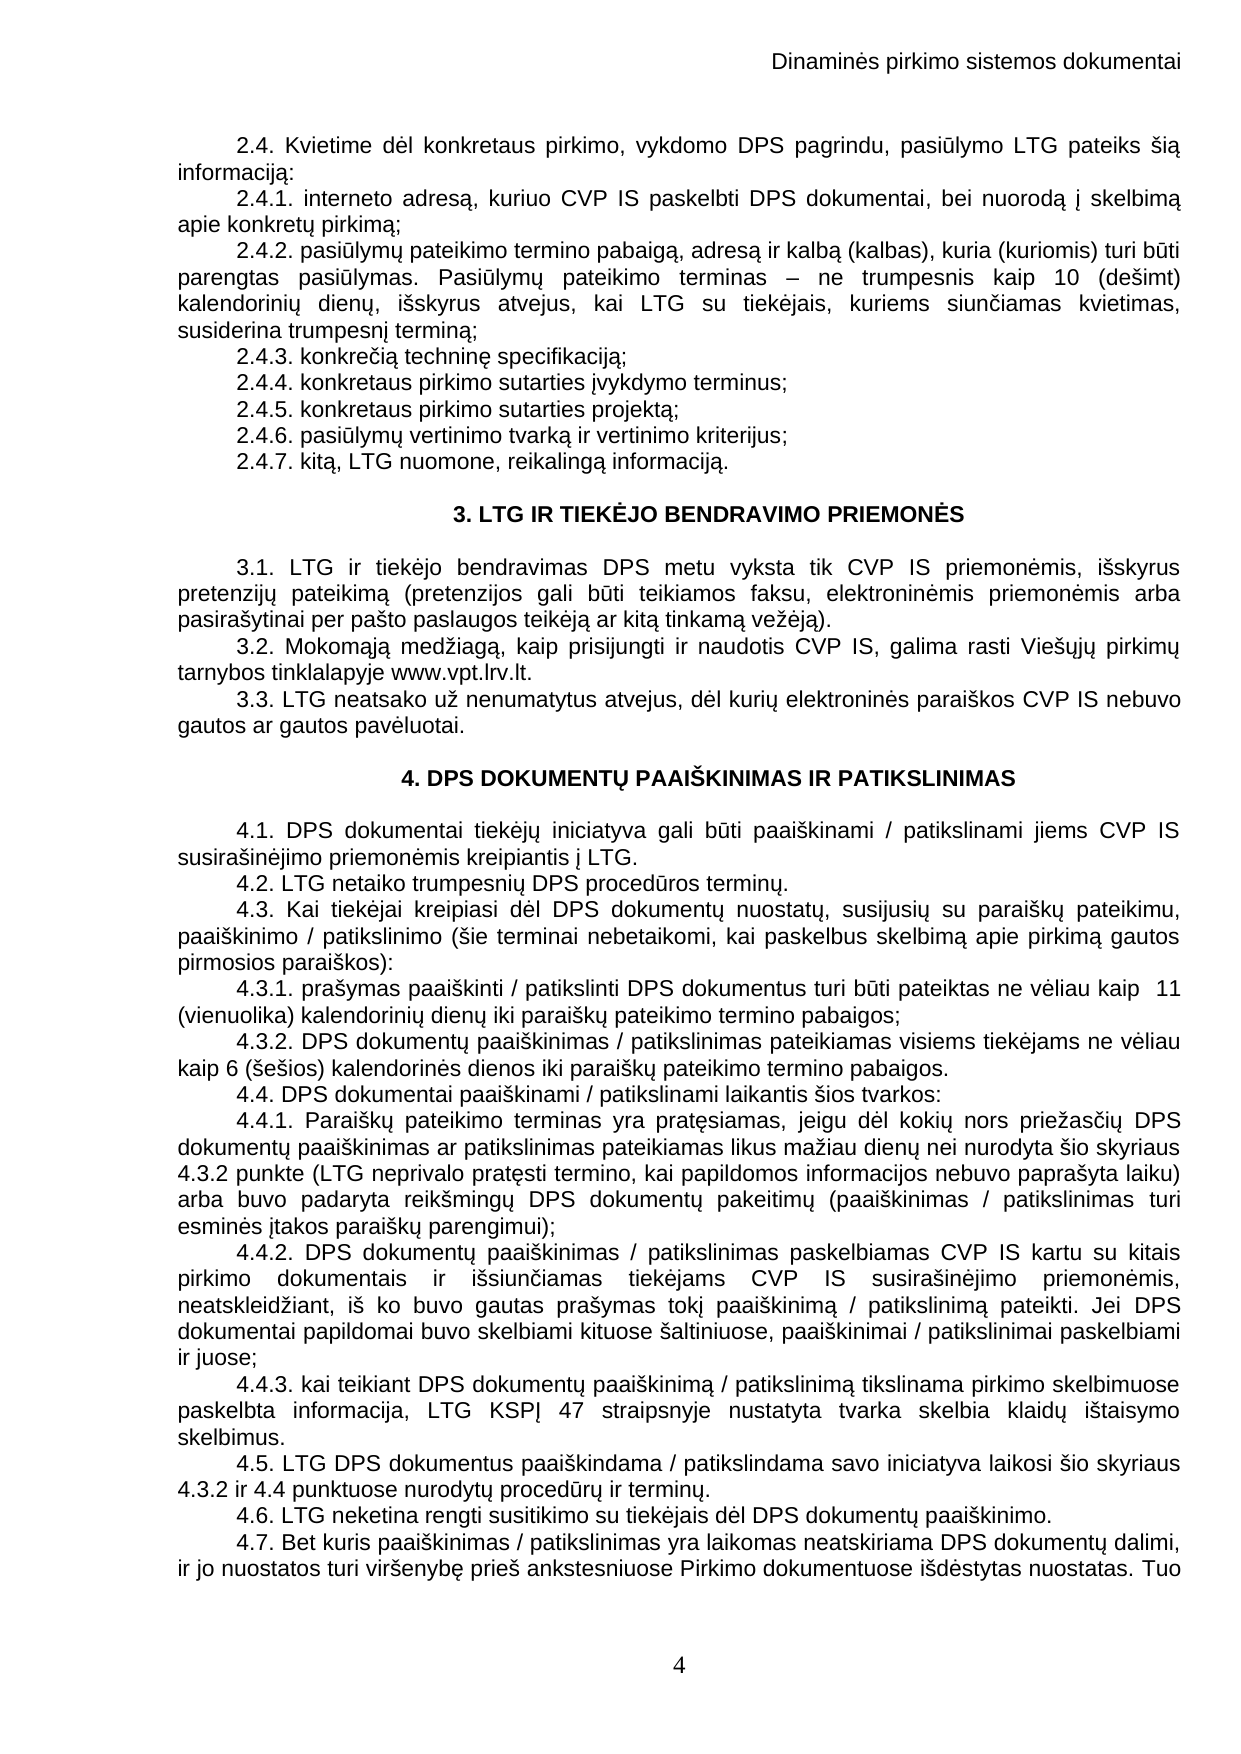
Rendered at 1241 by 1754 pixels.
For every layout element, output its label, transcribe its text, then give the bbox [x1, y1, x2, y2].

list 4.2. LTG netaiko trumpesnių DPS procedūros terminų. [177, 870, 1181, 896]
subtitle 3. LTG IR TIEKĖJO BENDRAVIMO PRIEMONĖS [177, 501, 1181, 527]
text 2.4.3. konkrečią techninę specifikaciją; [177, 343, 1181, 369]
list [177, 1529, 1181, 1582]
text 2.4.7. kitą, LTG nuomone, reikalingą informaciją. [222, 448, 1181, 475]
text 4.4.3. kai teikiant DPS dokumentų paaiškinimą / patikslinimą tikslinama pirkimo skelbimuose paskelbta informacija, LTG KSPĮ 47 straipsnyje nustatyta tvarka skelbia klaidų ištaisymo skelbimus. [177, 1371, 1181, 1450]
list 3.2. Mokomąją medžiagą, kaip prisijungti ir naudotis CVP IS, galima rasti Viešųjų pirkimų tarnybos tinklalapyje www.vpt.lrv.lt. [177, 633, 1181, 686]
list 4.6. LTG neketina rengti susitikimo su tiekėjais dėl DPS dokumentų paaiškinimo. [177, 1502, 1181, 1529]
list 3.3. LTG neatsako už nenumatytus atvejus, dėl kurių elektroninės paraiškos CVP IS nebuvo gautos ar gautos pavėluotai. [177, 686, 1181, 738]
text 2.4. Kvietime dėl konkretaus pirkimo, vykdomo DPS pagrindu, pasiūlymo LTG pateiks šią informaciją: [177, 132, 1181, 185]
text 2.4.4. konkretaus pirkimo sutarties įvykdymo terminus; [177, 369, 1181, 396]
text 2.4.2. pasiūlymų pateikimo termino pabaigą, adresą ir kalbą (kalbas), kuria (kuriomis) turi būti parengtas pasiūlymas. Pasiūlymų pateikimo terminas – ne trumpesnis kaip 10 (dešimt) kalendorinių dienų, išskyrus atvejus, kai LTG su tiekėjais, kuriems siunčiamas kvietimas, susiderina trumpesnį terminą; [177, 237, 1181, 343]
list 4.5. LTG DPS dokumentus paaiškindama / patikslindama savo iniciatyva laikosi šio skyriaus 4.3.2 ir 4.4 punktuose nurodytų procedūrų ir terminų. [177, 1450, 1181, 1502]
text 2.4.5. konkretaus pirkimo sutarties projektą; [222, 396, 1181, 422]
text 2.4.6. pasiūlymų vertinimo tvarką ir vertinimo kriterijus; [222, 422, 1181, 448]
text 4.4.2. DPS dokumentų paaiškinimas / patikslinimas paskelbiamas CVP IS kartu su kitais pirkimo dokumentais ir išsiunčiamas tiekėjams CVP IS susirašinėjimo priemonėmis, neatskleidžiant, iš ko buvo gautas prašymas tokį paaiškinimą / patikslinimą pateikti. Jei DPS dokumentai papildomai buvo skelbiami kituose šaltiniuose, paaiškinimai / patikslinimai paskelbiami ir juose; [177, 1239, 1181, 1371]
list 4.3.2. DPS dokumentų paaiškinimas / patikslinimas pateikiamas visiems tiekėjams ne vėliau kaip 6 (šešios) kalendorinės dienos iki paraiškų pateikimo termino pabaigos. [177, 1028, 1181, 1081]
list 4.4. DPS dokumentai paaiškinami / patikslinami laikantis šios tvarkos: [177, 1081, 1181, 1107]
text 2.4.1. interneto adresą, kuriuo CVP IS paskelbti DPS dokumentai, bei nuorodą į skelbimą apie konkretų pirkimą; [177, 185, 1181, 237]
list 4.3.1. prašymas paaiškinti / patikslinti DPS dokumentus turi būti pateiktas ne vėliau kaip 11 (vienuolika) kalendorinių dienų iki paraiškų pateikimo termino pabaigos; [177, 975, 1181, 1028]
list 4.3. Kai tiekėjai kreipiasi dėl DPS dokumentų nuostatų, susijusių su paraiškų pateikimu, paaiškinimo / patikslinimo (šie terminai nebetaikomi, kai paskelbus skelbimą apie pirkimą gautos pirmosios paraiškos): [177, 896, 1181, 975]
text 4.4.1. Paraiškų pateikimo terminas yra pratęsiamas, jeigu dėl kokių nors priežasčių DPS dokumentų paaiškinimas ar patikslinimas pateikiamas likus mažiau dienų nei nurodyta šio skyriaus 4.3.2 punkte (LTG neprivalo pratęsti termino, kai papildomos informacijos nebuvo paprašyta laiku) arba buvo padaryta reikšmingų DPS dokumentų pakeitimų (paaiškinimas / patikslinimas turi esminės įtakos paraiškų parengimui); [177, 1107, 1181, 1239]
list 3.1. LTG ir tiekėjo bendravimas DPS metu vyksta tik CVP IS priemonėmis, išskyrus pretenzijų pateikimą (pretenzijos gali būti teikiamos faksu, elektroninėmis priemonėmis arba pasirašytinai per pašto paslaugos teikėją ar kitą tinkamą vežėją). [177, 554, 1181, 633]
list 4.1. DPS dokumentai tiekėjų iniciatyva gali būti paaiškinami / patikslinami jiems CVP IS susirašinėjimo priemonėmis kreipiantis į LTG. [177, 817, 1181, 870]
subtitle 4. DPS DOKUMENTŲ PAAIŠKINIMAS IR PATIKSLINIMAS [177, 764, 1181, 791]
